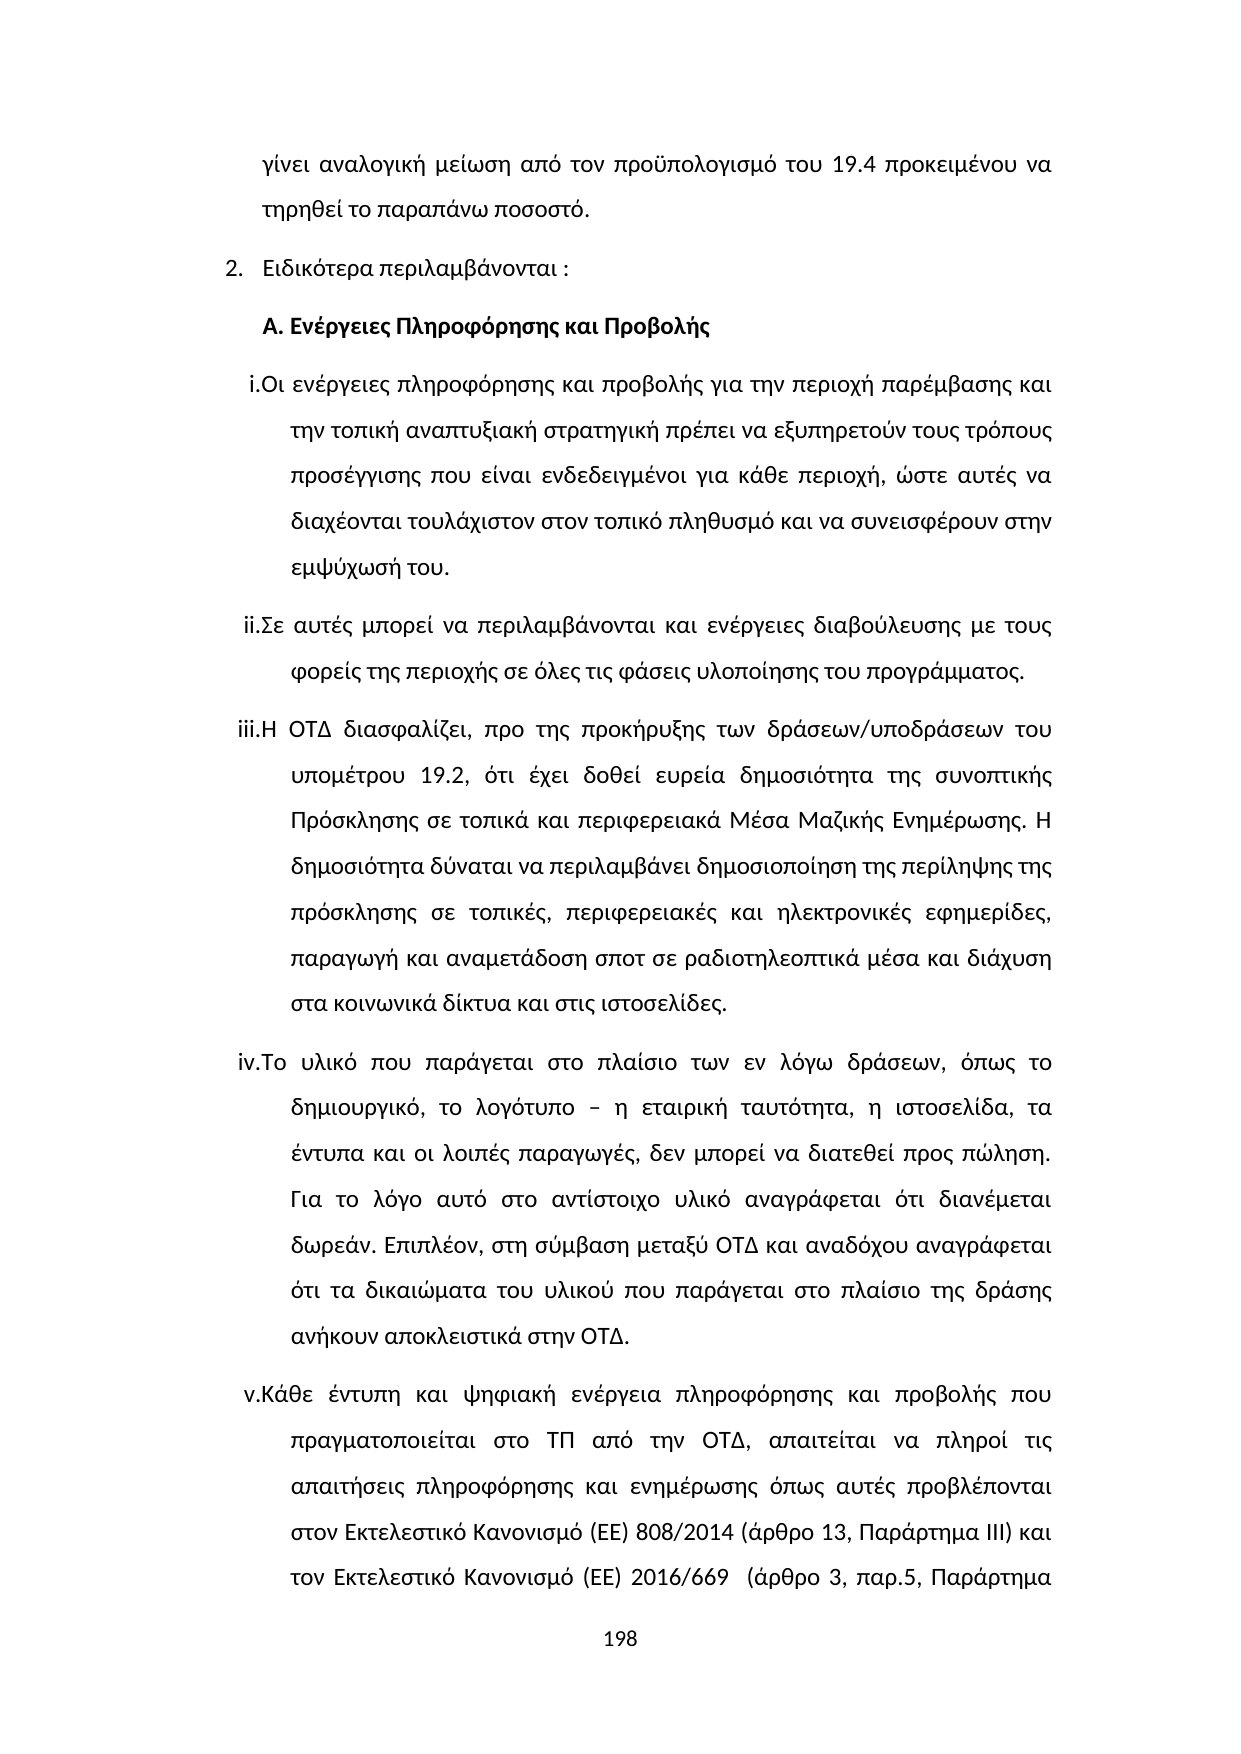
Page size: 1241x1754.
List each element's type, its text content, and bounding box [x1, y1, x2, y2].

list Ειδικότερα περιλαμβάνονται : [225, 252, 1053, 282]
list Το υλικό που παράγεται στο πλαίσιο των εν λόγω δράσεων, όπως το δημιουργικό, το λογότυπο – η εταιρική ταυτότητα, η ιστοσελίδα, τα έντυπα και οι λοιπές παραγωγές, δεν μπορεί να διατεθεί προς πώληση. Για το λόγο αυτό στο αντίστοιχο υλικό αναγράφεται ότι διανέμεται δωρεάν. Επιπλέον, στη σύμβαση μεταξύ ΟΤΔ και αναδόχου αναγράφεται ότι τα δικαιώματα του υλικού που παράγεται στο πλαίσιο της δράσης ανήκουν αποκλειστικά στην ΟΤΔ. [261, 1046, 1053, 1351]
list Οι ενέργειες πληροφόρησης και προβολής για την περιοχή παρέμβασης και την τοπική αναπτυξιακή στρατηγική πρέπει να εξυπηρετούν τους τρόπους προσέγγισης που είναι ενδεδειγμένοι για κάθε περιοχή, ώστε αυτές να διαχέονται τουλάχιστον στον τοπικό πληθυσμό και να συνεισφέρουν στην εμψύχωσή του. [261, 368, 1053, 582]
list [225, 148, 1053, 224]
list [261, 1378, 1053, 1592]
text Α. Ενέργειες Πληροφόρησης και Προβολής [262, 310, 1053, 340]
list Σε αυτές μπορεί να περιλαμβάνονται και ενέργειες διαβούλευσης με τους φορείς της περιοχής σε όλες τις φάσεις υλοποίησης του προγράμματος. [261, 609, 1053, 686]
list Η ΟΤΔ διασφαλίζει, προ της προκήρυξης των δράσεων/υποδράσεων του υπομέτρου 19.2, ότι έχει δοθεί ευρεία δημοσιότητα της συνοπτικής Πρόσκλησης σε τοπικά και περιφερειακά Μέσα Μαζικής Ενημέρωσης. Η δημοσιότητα δύναται να περιλαμβάνει δημοσιοποίηση της περίληψης της πρόσκλησης σε τοπικές, περιφερειακές και ηλεκτρονικές εφημερίδες, παραγωγή και αναμετάδοση σποτ σε ραδιοτηλεοπτικά μέσα και διάχυση στα κοινωνικά δίκτυα και στις ιστοσελίδες. [261, 713, 1053, 1018]
